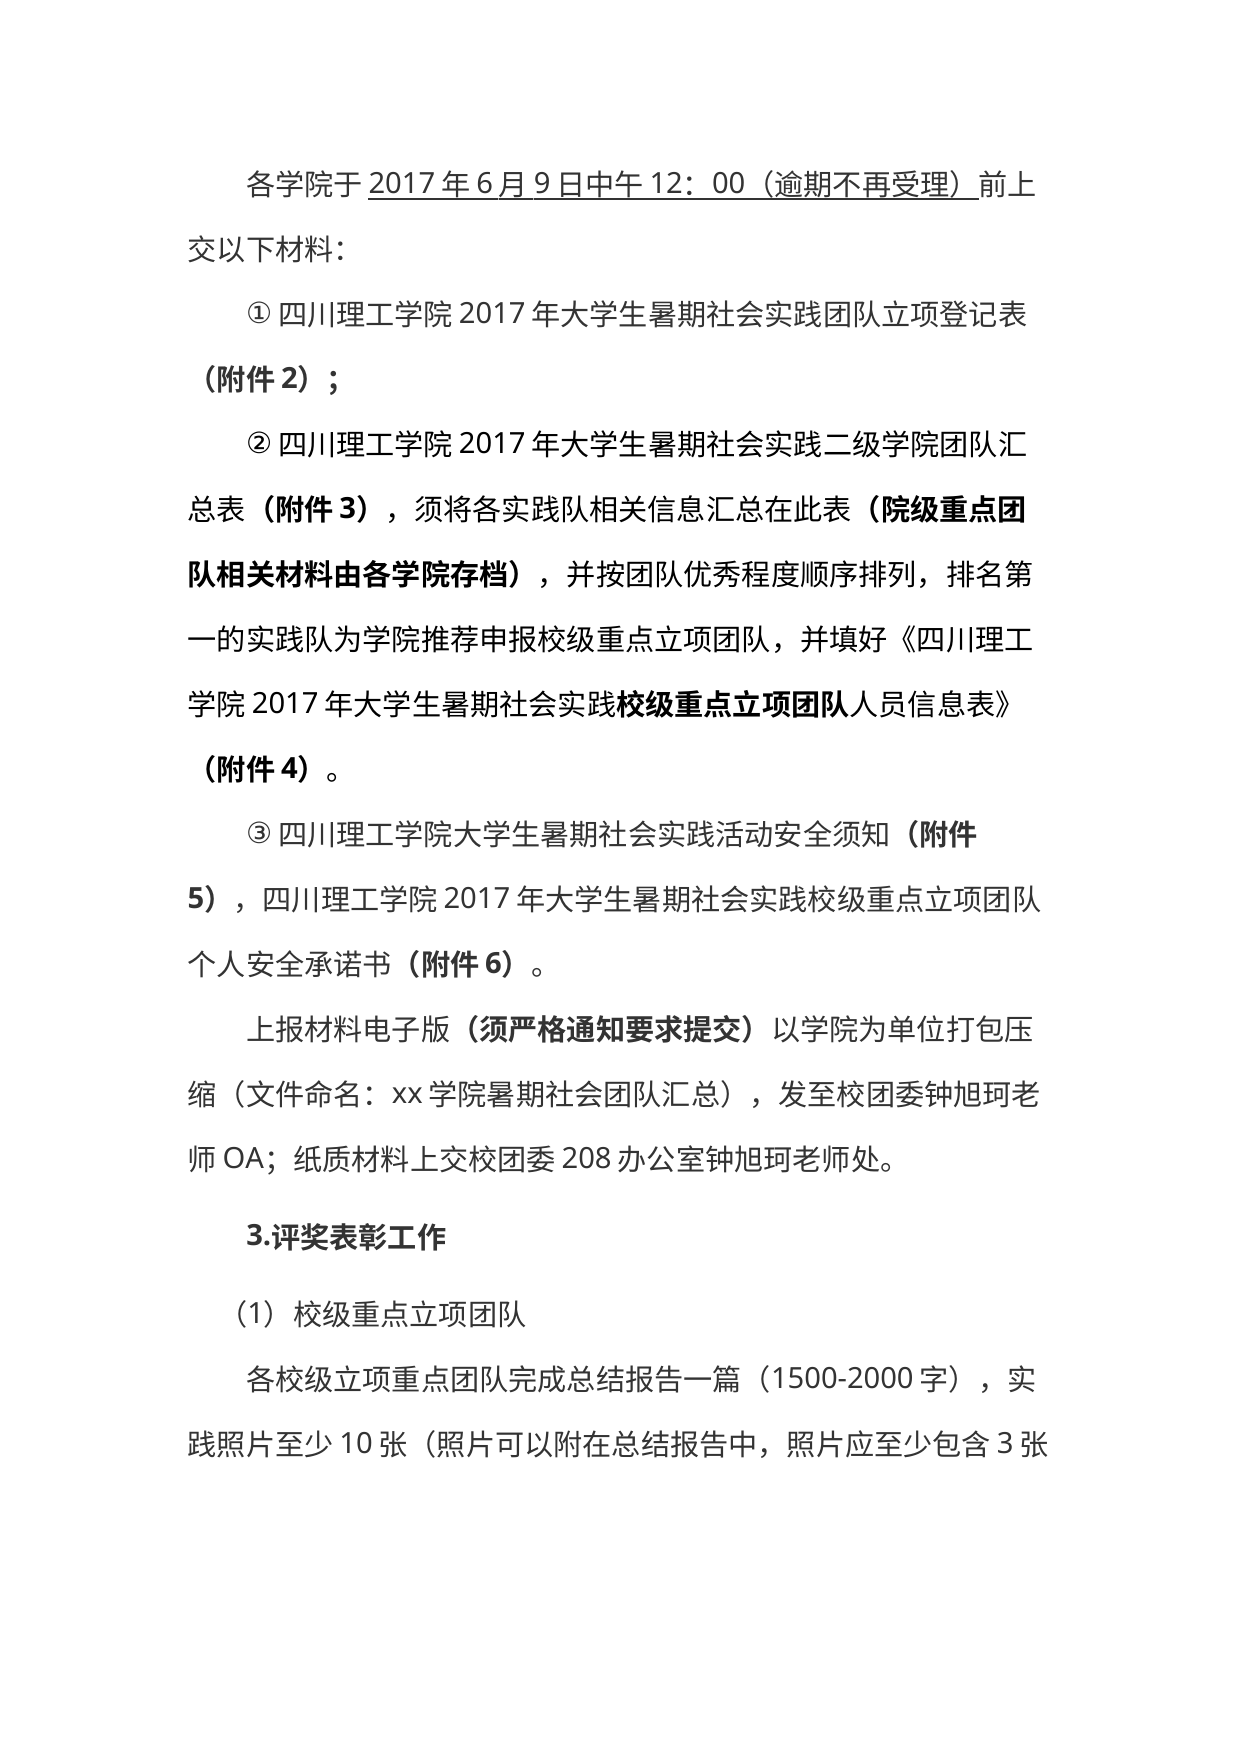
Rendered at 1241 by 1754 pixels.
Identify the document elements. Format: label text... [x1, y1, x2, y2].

text 各学院于2017年6月9日中午12：00（逾期不再受理）前上交以下材料： [187, 162, 1053, 292]
text ①四川理工学院2017年大学生暑期社会实践团队立项登记表（附件2）； [187, 292, 1053, 422]
text 上报材料电子版（须严格通知要求提交）以学院为单位打包压缩（文件命名：xx学院暑期社会团队汇总），发至校团委钟旭珂老师OA；纸质材料上交校团委208办公室钟旭珂老师处。 [187, 1007, 1053, 1202]
text 3.评奖表彰工作 [187, 1214, 1053, 1279]
text ②四川理工学院2017年大学生暑期社会实践二级学院团队汇总表（附件3），须将各实践队相关信息汇总在此表（院级重点团队相关材料由各学院存档），并按团队优秀程度顺序排列，排名第一的实践队为学院推荐申报校级重点立项团队，并填好《四川理工学院2017年大学生暑期社会实践校级重点立项团队人员信息表》（附件4）。 [187, 422, 1053, 812]
text ③四川理工学院大学生暑期社会实践活动安全须知（附件5），四川理工学院2017年大学生暑期社会实践校级重点立项团队个人安全承诺书（附件6）。 [187, 812, 1053, 1007]
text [187, 1357, 1053, 1487]
text （1）校级重点立项团队 [187, 1292, 1053, 1357]
